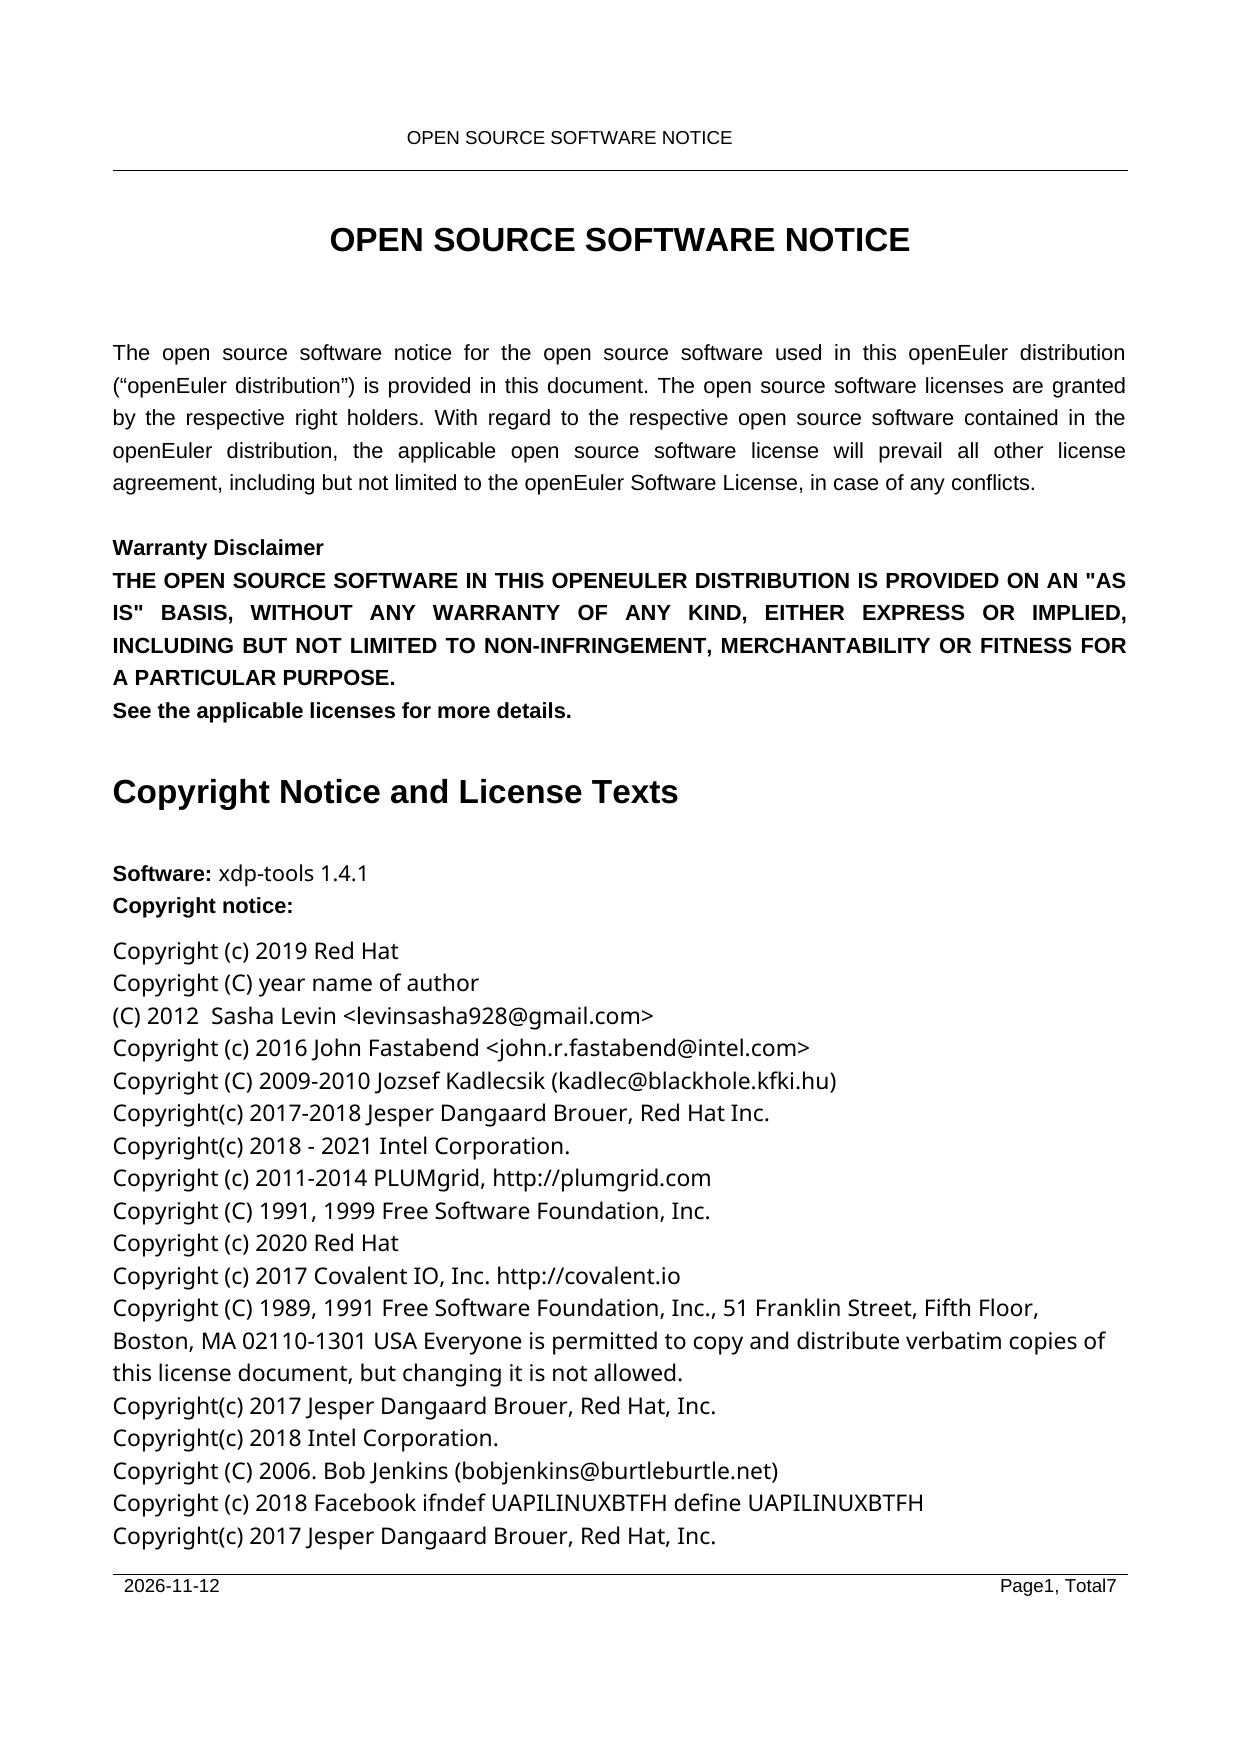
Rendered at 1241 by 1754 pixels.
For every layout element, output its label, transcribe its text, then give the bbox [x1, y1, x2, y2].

text Copyright Notice and License Texts [112, 759, 1128, 824]
title Software: xdp-tools 1.4.1 [112, 856, 1128, 889]
text OPEN SOURCE SOFTWARE NOTICE [112, 206, 1128, 271]
text Warranty Disclaimer [112, 531, 1128, 564]
text The open source software notice for the open source software used in this openEuler distribution (“openEuler distribution”) is provided in this document. The open source software licenses are granted by the respective right holders. With regard to the respective open source software contained in the openEuler distribution, the applicable open source software license will prevail all other license agreement, including but not limited to the openEuler Software License, in case of any conflicts. [112, 336, 1128, 499]
text THE OPEN SOURCE SOFTWARE IN THIS OPENEULER DISTRIBUTION IS PROVIDED ON AN "AS IS" BASIS, WITHOUT ANY WARRANTY OF ANY KIND, EITHER EXPRESS OR IMPLIED, INCLUDING BUT NOT LIMITED TO NON-INFRINGEMENT, MERCHANTABILITY OR FITNESS FOR A PARTICULAR PURPOSE. See the applicable licenses for more details. [112, 564, 1128, 726]
text Copyright notice: [112, 889, 1128, 921]
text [112, 934, 1128, 1551]
